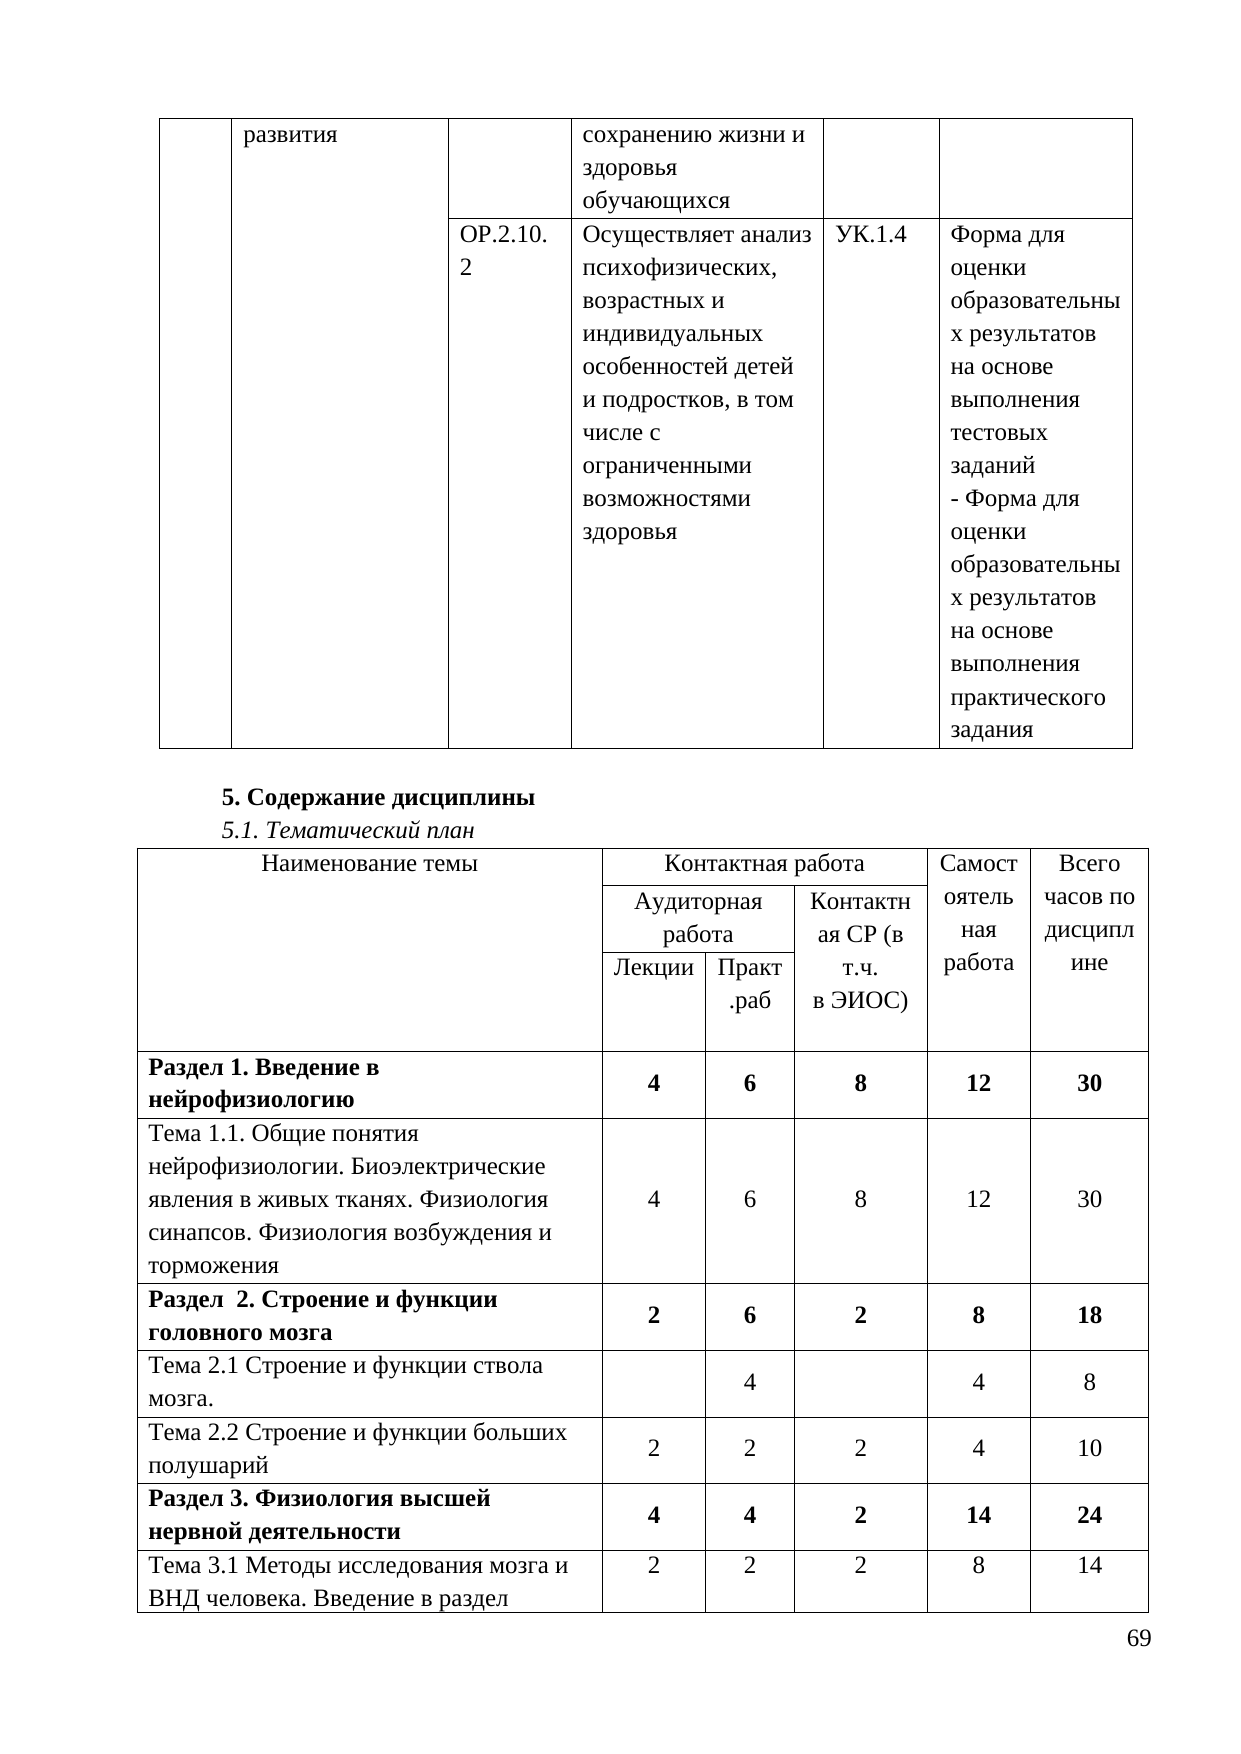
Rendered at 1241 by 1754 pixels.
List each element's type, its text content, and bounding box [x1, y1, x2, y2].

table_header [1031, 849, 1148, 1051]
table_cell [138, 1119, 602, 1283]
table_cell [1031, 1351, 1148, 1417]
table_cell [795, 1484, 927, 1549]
text 5. Содержание дисциплины [148, 782, 1152, 810]
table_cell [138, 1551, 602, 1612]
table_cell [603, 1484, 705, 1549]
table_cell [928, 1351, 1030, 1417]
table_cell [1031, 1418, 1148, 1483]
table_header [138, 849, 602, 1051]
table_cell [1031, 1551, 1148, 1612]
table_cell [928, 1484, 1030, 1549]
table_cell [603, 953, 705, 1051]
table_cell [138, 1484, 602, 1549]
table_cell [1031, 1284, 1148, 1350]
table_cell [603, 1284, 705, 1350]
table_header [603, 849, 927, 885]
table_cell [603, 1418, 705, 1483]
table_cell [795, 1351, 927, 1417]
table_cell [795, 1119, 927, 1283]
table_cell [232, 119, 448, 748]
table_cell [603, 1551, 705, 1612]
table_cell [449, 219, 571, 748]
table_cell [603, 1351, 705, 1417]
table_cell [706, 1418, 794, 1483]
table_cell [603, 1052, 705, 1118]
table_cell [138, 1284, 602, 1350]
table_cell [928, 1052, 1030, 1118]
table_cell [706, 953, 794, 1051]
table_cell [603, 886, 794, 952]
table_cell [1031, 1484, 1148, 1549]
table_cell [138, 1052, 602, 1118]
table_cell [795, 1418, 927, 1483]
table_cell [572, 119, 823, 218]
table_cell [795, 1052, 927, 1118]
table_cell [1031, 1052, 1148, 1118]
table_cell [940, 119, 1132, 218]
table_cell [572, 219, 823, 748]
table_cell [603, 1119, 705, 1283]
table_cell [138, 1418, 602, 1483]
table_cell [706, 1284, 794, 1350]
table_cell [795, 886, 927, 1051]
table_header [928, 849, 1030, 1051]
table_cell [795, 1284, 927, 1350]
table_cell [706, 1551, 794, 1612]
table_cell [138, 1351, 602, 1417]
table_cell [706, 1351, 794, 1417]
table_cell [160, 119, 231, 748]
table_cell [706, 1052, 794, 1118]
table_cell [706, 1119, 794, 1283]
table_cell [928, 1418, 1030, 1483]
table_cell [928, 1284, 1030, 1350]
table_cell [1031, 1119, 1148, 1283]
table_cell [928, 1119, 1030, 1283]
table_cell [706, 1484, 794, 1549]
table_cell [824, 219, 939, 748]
text 5.1. Тематический план [148, 815, 1152, 843]
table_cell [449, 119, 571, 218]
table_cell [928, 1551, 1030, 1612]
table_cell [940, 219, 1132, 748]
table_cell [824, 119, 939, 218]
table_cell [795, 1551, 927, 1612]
